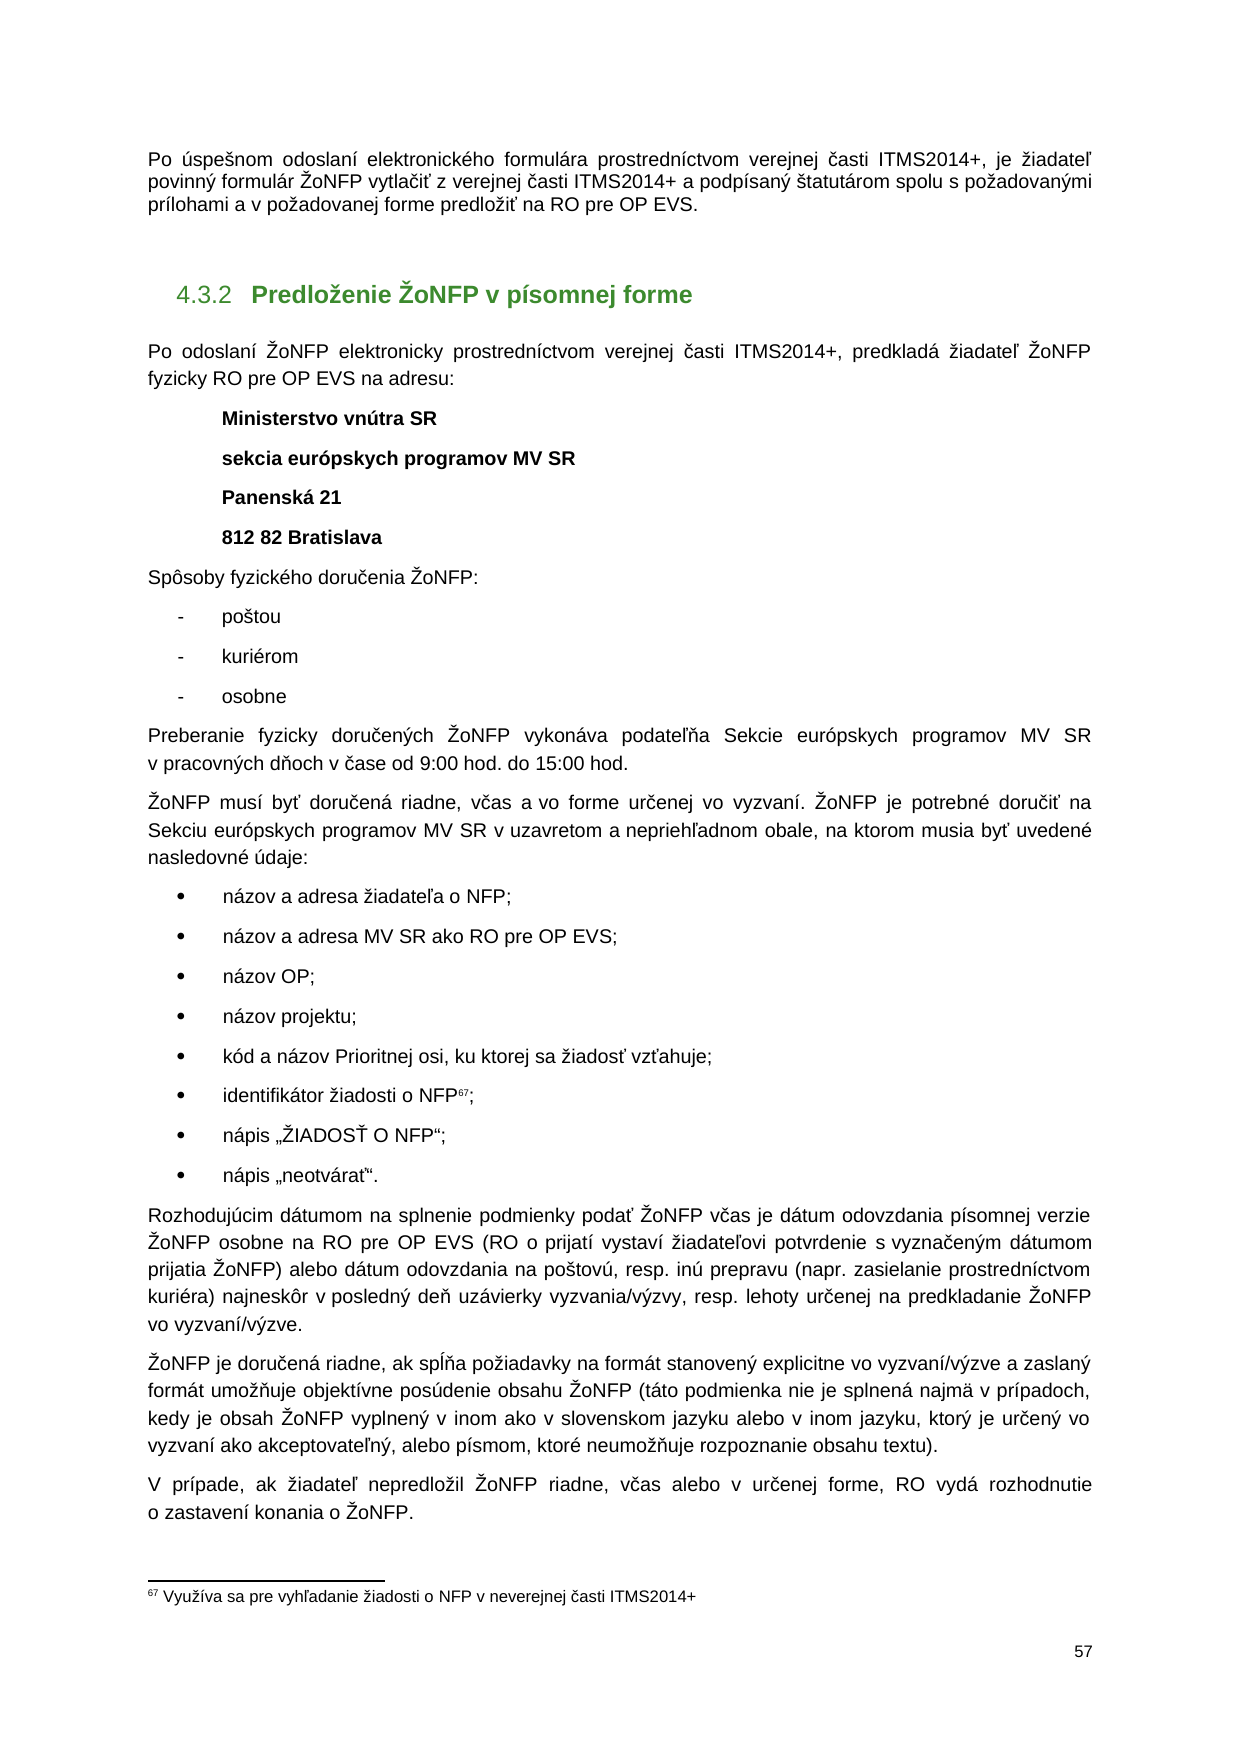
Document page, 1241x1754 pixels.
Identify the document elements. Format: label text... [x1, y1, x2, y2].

text Ministerstvo vnútra SR [222, 407, 1092, 429]
text ŽoNFP musí byť doručená riadne, včas a vo forme určenej vo vyzvaní. ŽoNFP je potrebné doručiť na Sekciu európskych programov MV SR v uzavretom a nepriehľadnom obale, na ktorom musia byť uvedené nasledovné údaje: [148, 791, 1092, 868]
text Panenská 21 [222, 486, 1092, 509]
list názov a adresa žiadateľa o NFP; [177, 885, 1092, 908]
text Rozhodujúcim dátumom na splnenie podmienky podať ŽoNFP včas je dátum odovzdania písomnej verzie ŽoNFP osobne na RO pre OP EVS (RO o prijatí vystaví žiadateľovi potvrdenie s vyznačeným dátumom prijatia ŽoNFP) alebo dátum odovzdania na poštovú, resp. inú prepravu (napr. zasielanie prostredníctvom kuriéra) najneskôr v posledný deň uzávierky vyzvania/výzvy, resp. lehoty určenej na predkladanie ŽoNFP vo vyzvaní/výzve. [148, 1204, 1092, 1335]
text 812 82 Bratislava [222, 526, 1092, 549]
text sekcia európskych programov MV SR [222, 447, 1092, 469]
list kód a názov Prioritnej osi, ku ktorej sa žiadosť vzťahuje; [177, 1044, 1092, 1067]
text Preberanie fyzicky doručených ŽoNFP vykonáva podateľňa Sekcie európskych programov MV SR v pracovných dňoch v čase od 9:00 hod. do 15:00 hod. [148, 724, 1092, 774]
text ŽoNFP je doručená riadne, ak spĺňa požiadavky na formát stanovený explicitne vo vyzvaní/výzve a zaslaný formát umožňuje objektívne posúdenie obsahu ŽoNFP (táto podmienka nie je splnená najmä v prípadoch, kedy je obsah ŽoNFP vyplnený v inom ako v slovenskom jazyku alebo v inom jazyku, ktorý je určený vo vyzvaní ako akceptovateľný, alebo písmom, ktoré neumožňuje rozpoznanie obsahu textu). [148, 1352, 1092, 1456]
subtitle Predloženie ŽoNFP v písomnej forme [176, 281, 1092, 309]
list kuriérom [177, 645, 1092, 668]
list V prípade, ak žiadateľ nepredložil ŽoNFP riadne, včas alebo v určenej forme, RO vydá rozhodnutie o zastavení konania o ŽoNFP. [148, 1473, 1094, 1523]
list názov a adresa MV SR ako RO pre OP EVS; [177, 925, 1092, 948]
list nápis „neotvárať“. [177, 1164, 1092, 1187]
list názov OP; [177, 965, 1092, 988]
list nápis „ŽIADOSŤ O NFP“; [177, 1124, 1092, 1147]
list identifikátor žiadosti o NFP; [177, 1084, 1092, 1107]
text Spôsoby fyzického doručenia ŽoNFP: [148, 566, 1092, 588]
text Po odoslaní ŽoNFP elektronicky prostredníctvom verejnej časti ITMS2014+, predkladá žiadateľ ŽoNFP fyzicky RO pre OP EVS na adresu: [148, 340, 1092, 390]
list poštou [177, 605, 1092, 628]
text Po úspešnom odoslaní elektronického formulára prostredníctvom verejnej časti ITMS2014+, je žiadateľ povinný formulár ŽoNFP vytlačiť z verejnej časti ITMS2014+ a podpísaný štatutárom spolu s požadovanými prílohami a v požadovanej forme predložiť na RO pre OP EVS. [148, 148, 1092, 216]
list názov projektu; [177, 1005, 1092, 1027]
list osobne [177, 685, 1092, 707]
